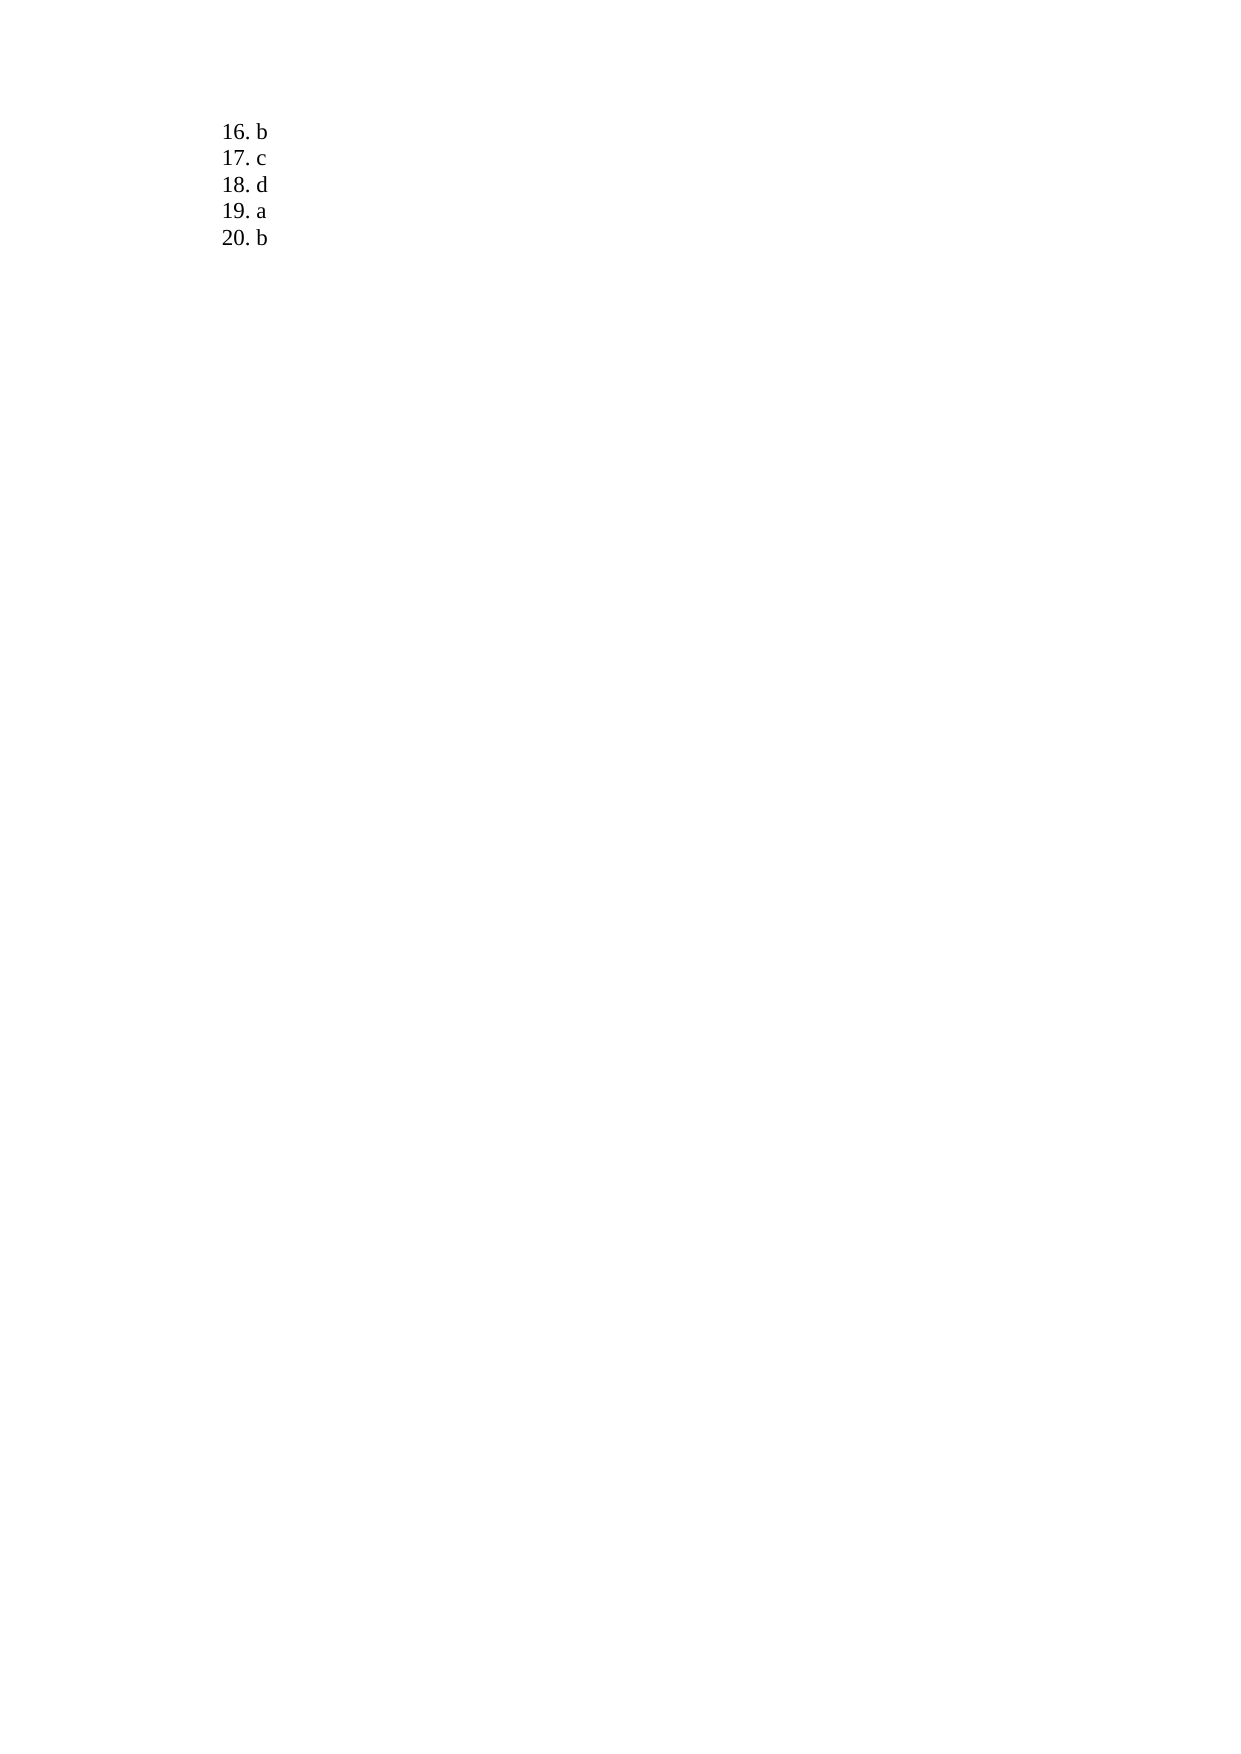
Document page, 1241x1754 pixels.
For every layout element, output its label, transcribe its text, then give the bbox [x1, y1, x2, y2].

text 16. b [177, 118, 1152, 144]
text 18. d [177, 171, 1152, 197]
text 19. a [177, 197, 1152, 223]
text 20. b [177, 223, 1152, 250]
text 17. c [177, 144, 1152, 171]
